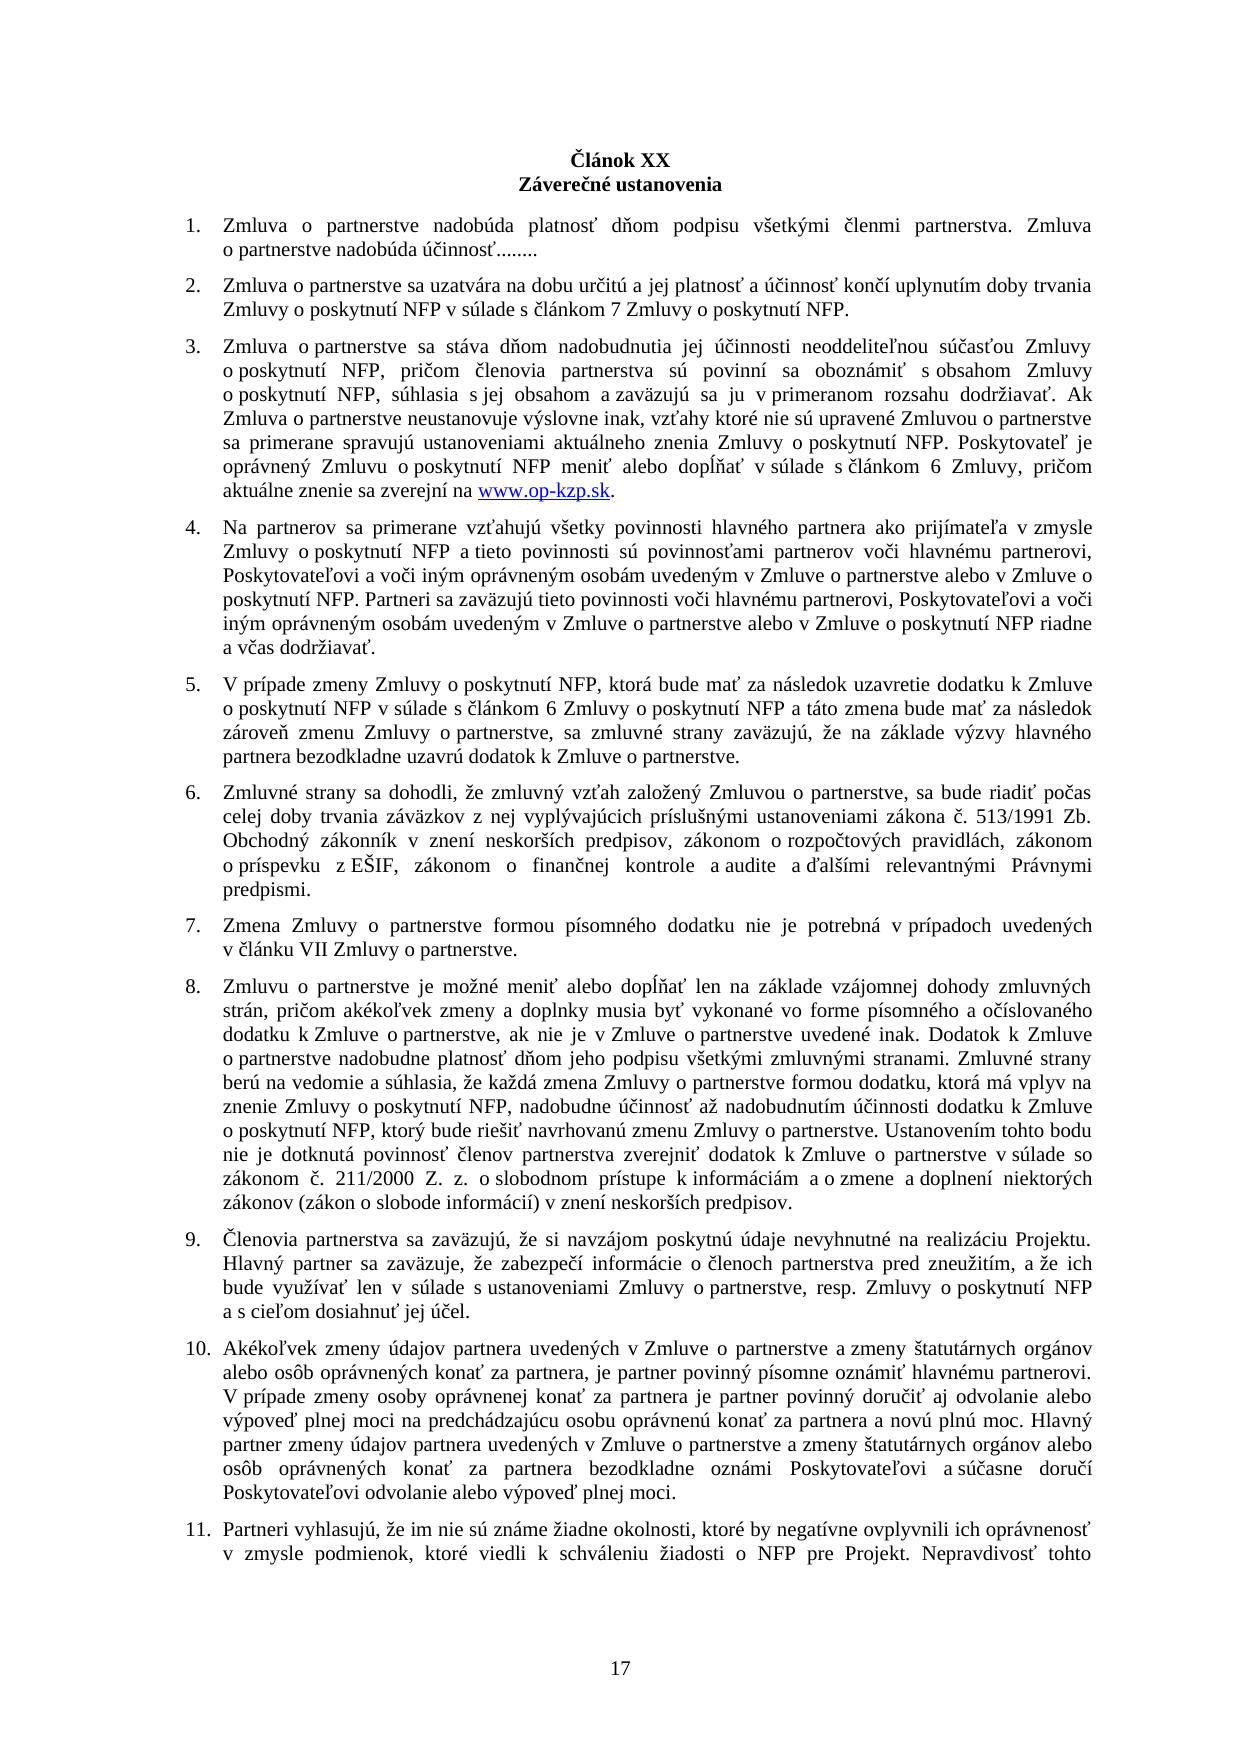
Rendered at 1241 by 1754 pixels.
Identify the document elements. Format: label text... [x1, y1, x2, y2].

list Zmluvné strany sa dohodli, že zmluvný vzťah založený Zmluvou o partnerstve, sa bude riadiť počas celej doby trvania záväzkov z nej vyplývajúcich príslušnými ustanoveniami zákona č. 513/1991 Zb. Obchodný zákonník v znení neskorších predpisov, zákonom o rozpočtových pravidlách, zákonom o príspevku z EŠIF, zákonom o finančnej kontrole a audite a ďalšími relevantnými Právnymi predpismi. [185, 780, 1092, 901]
list Akékoľvek zmeny údajov partnera uvedených v Zmluve o partnerstve a zmeny štatutárnych orgánov alebo osôb oprávnených konať za partnera, je partner povinný písomne oznámiť hlavnému partnerovi. V prípade zmeny osoby oprávnenej konať za partnera je partner povinný doručiť aj odvolanie alebo výpoveď plnej moci na predchádzajúcu osobu oprávnenú konať za partnera a novú plnú moc. Hlavný partner zmeny údajov partnera uvedených v Zmluve o partnerstve a zmeny štatutárnych orgánov alebo osôb oprávnených konať za partnera bezodkladne oznámi Poskytovateľovi a súčasne doručí Poskytovateľovi odvolanie alebo výpoveď plnej moci. [185, 1336, 1092, 1504]
list Zmena Zmluvy o partnerstve formou písomného dodatku nie je potrebná v prípadoch uvedených v článku VII Zmluvy o partnerstve. [185, 913, 1092, 961]
list Zmluva o partnerstve sa uzatvára na dobu určitú a jej platnosť a účinnosť končí uplynutím doby trvania Zmluvy o poskytnutí NFP v súlade s článkom 7 Zmluvy o poskytnutí NFP. [185, 273, 1092, 321]
text Záverečné ustanovenia [148, 172, 1092, 196]
list Členovia partnerstva sa zaväzujú, že si navzájom poskytnú údaje nevyhnutné na realizáciu Projektu. Hlavný partner sa zaväzuje, že zabezpečí informácie o členoch partnerstva pred zneužitím, a že ich bude využívať len v súlade s ustanoveniami Zmluvy o partnerstve, resp. Zmluvy o poskytnutí NFP a s cieľom dosiahnuť jej účel. [185, 1227, 1092, 1323]
list Zmluvu o partnerstve je možné meniť alebo dopĺňať len na základe vzájomnej dohody zmluvných strán, pričom akékoľvek zmeny a doplnky musia byť vykonané vo forme písomného a očíslovaného dodatku k Zmluve o partnerstve, ak nie je v Zmluve o partnerstve uvedené inak. Dodatok k Zmluve o partnerstve nadobudne platnosť dňom jeho podpisu všetkými zmluvnými stranami. Zmluvné strany berú na vedomie a súhlasia, že každá zmena Zmluvy o partnerstve formou dodatku, ktorá má vplyv na znenie Zmluvy o poskytnutí NFP, nadobudne účinnosť až nadobudnutím účinnosti dodatku k Zmluve o poskytnutí NFP, ktorý bude riešiť navrhovanú zmenu Zmluvy o partnerstve. Ustanovením tohto bodu nie je dotknutá povinnosť členov partnerstva zverejniť dodatok k Zmluve o partnerstve v súlade so zákonom č. 211/2000 Z. z. o slobodnom prístupe k informáciám a o zmene a doplnení niektorých zákonov (zákon o slobode informácií) v znení neskorších predpisov. [185, 974, 1092, 1214]
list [185, 1517, 1092, 1565]
list V prípade zmeny Zmluvy o poskytnutí NFP, ktorá bude mať za následok uzavretie dodatku k Zmluve o poskytnutí NFP v súlade s článkom 6 Zmluvy o poskytnutí NFP a táto zmena bude mať za následok zároveň zmenu Zmluvy o partnerstve, sa zmluvné strany zaväzujú, že na základe výzvy hlavného partnera bezodkladne uzavrú dodatok k Zmluve o partnerstve. [185, 672, 1092, 768]
list Zmluva o partnerstve nadobúda platnosť dňom podpisu všetkými členmi partnerstva. Zmluva o partnerstve nadobúda účinnosť........ [185, 212, 1092, 261]
text Článok XX [148, 148, 1092, 172]
list Na partnerov sa primerane vzťahujú všetky povinnosti hlavného partnera ako prijímateľa v zmysle Zmluvy o poskytnutí NFP a tieto povinnosti sú povinnosťami partnerov voči hlavnému partnerovi, Poskytovateľovi a voči iným oprávneným osobám uvedeným v Zmluve o partnerstve alebo v Zmluve o poskytnutí NFP. Partneri sa zaväzujú tieto povinnosti voči hlavnému partnerovi, Poskytovateľovi a voči iným oprávneným osobám uvedeným v Zmluve o partnerstve alebo v Zmluve o poskytnutí NFP riadne a včas dodržiavať. [185, 515, 1092, 659]
list Zmluva o partnerstve sa stáva dňom nadobudnutia jej účinnosti neoddeliteľnou súčasťou Zmluvy o poskytnutí NFP, pričom členovia partnerstva sú povinní sa oboznámiť s obsahom Zmluvy o poskytnutí NFP, súhlasia s jej obsahom a zaväzujú sa ju v primeranom rozsahu dodržiavať. Ak Zmluva o partnerstve neustanovuje výslovne inak, vzťahy ktoré nie sú upravené Zmluvou o partnerstve sa primerane spravujú ustanoveniami aktuálneho znenia Zmluvy o poskytnutí NFP. Poskytovateľ je oprávnený Zmluvu o poskytnutí NFP meniť alebo dopĺňať v súlade s článkom 6 Zmluvy, pričom aktuálne znenie sa zverejní na www.op-kzp.sk. [185, 334, 1092, 502]
